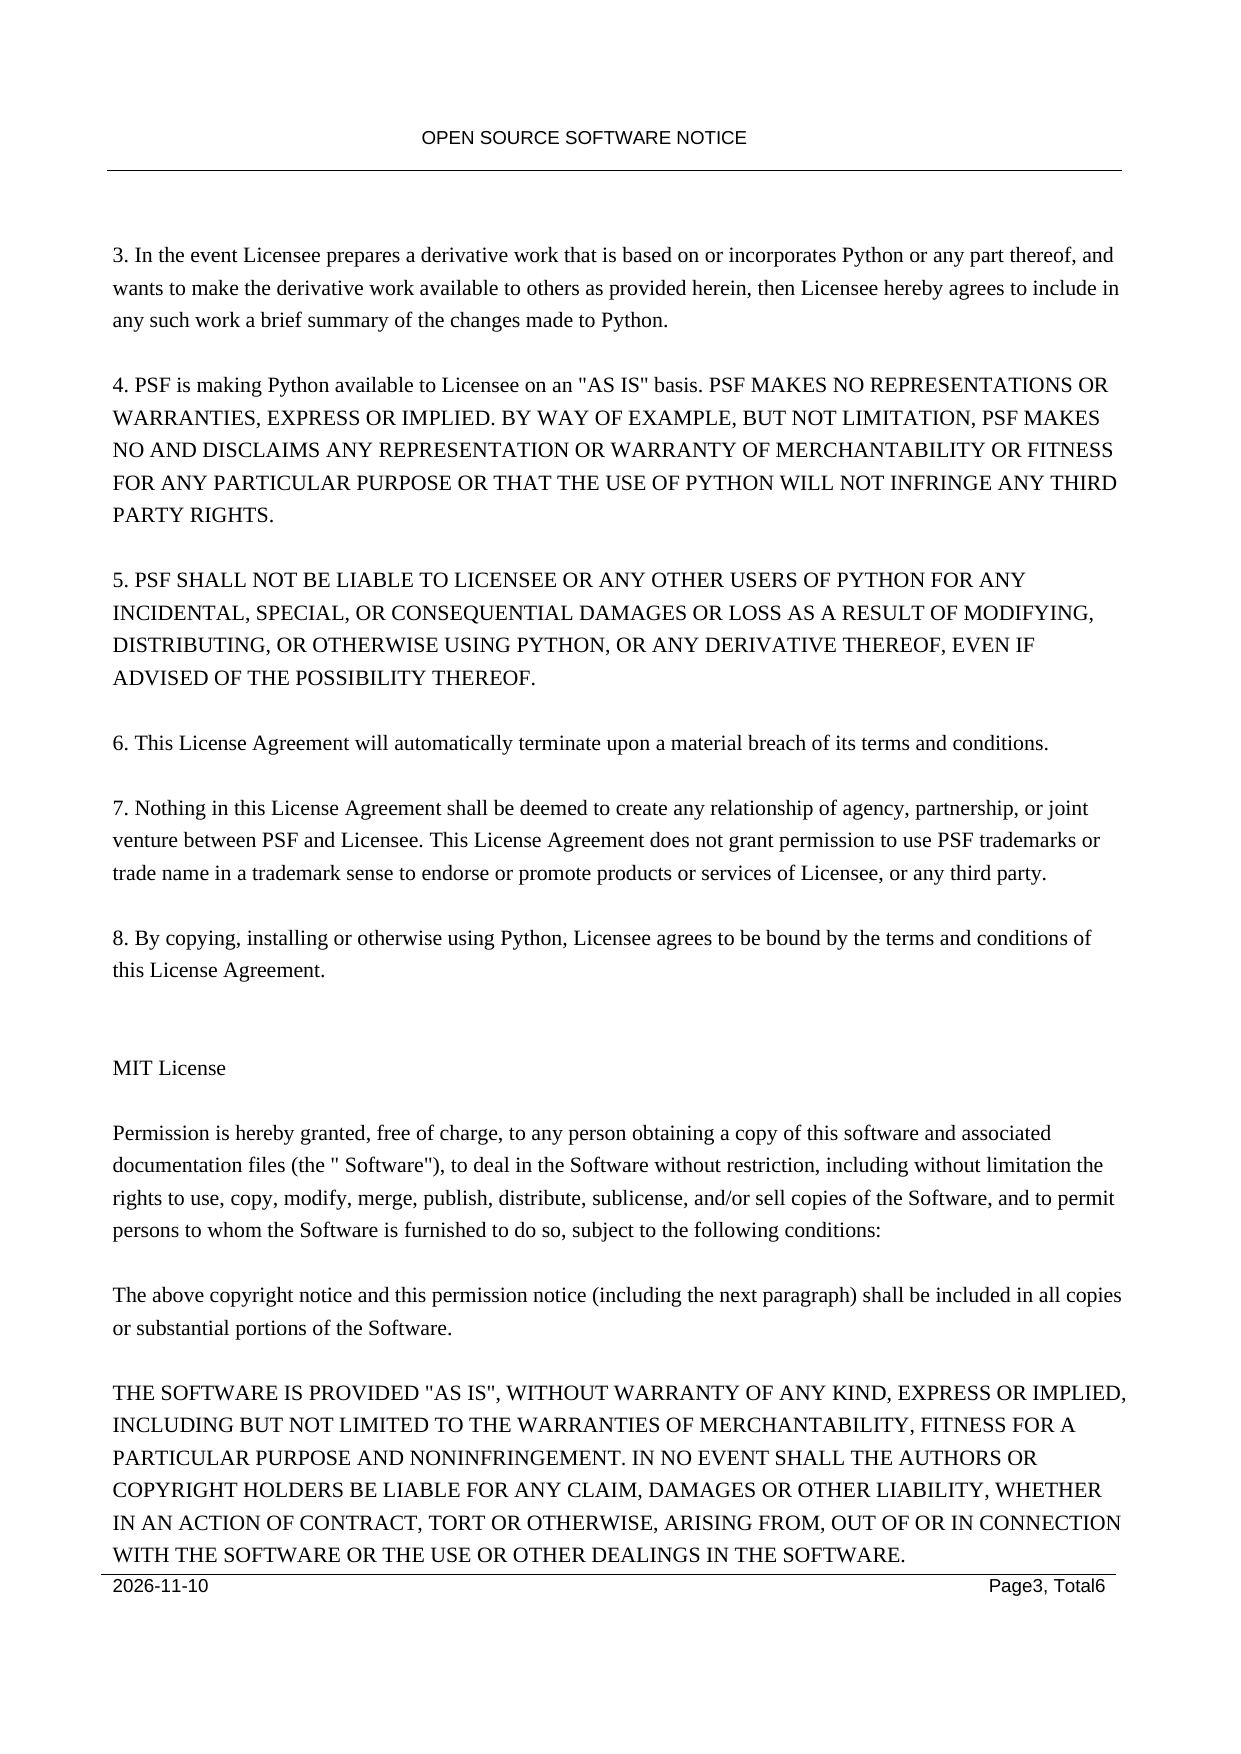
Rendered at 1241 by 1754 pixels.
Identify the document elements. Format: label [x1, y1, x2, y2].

text [112, 206, 1128, 1571]
